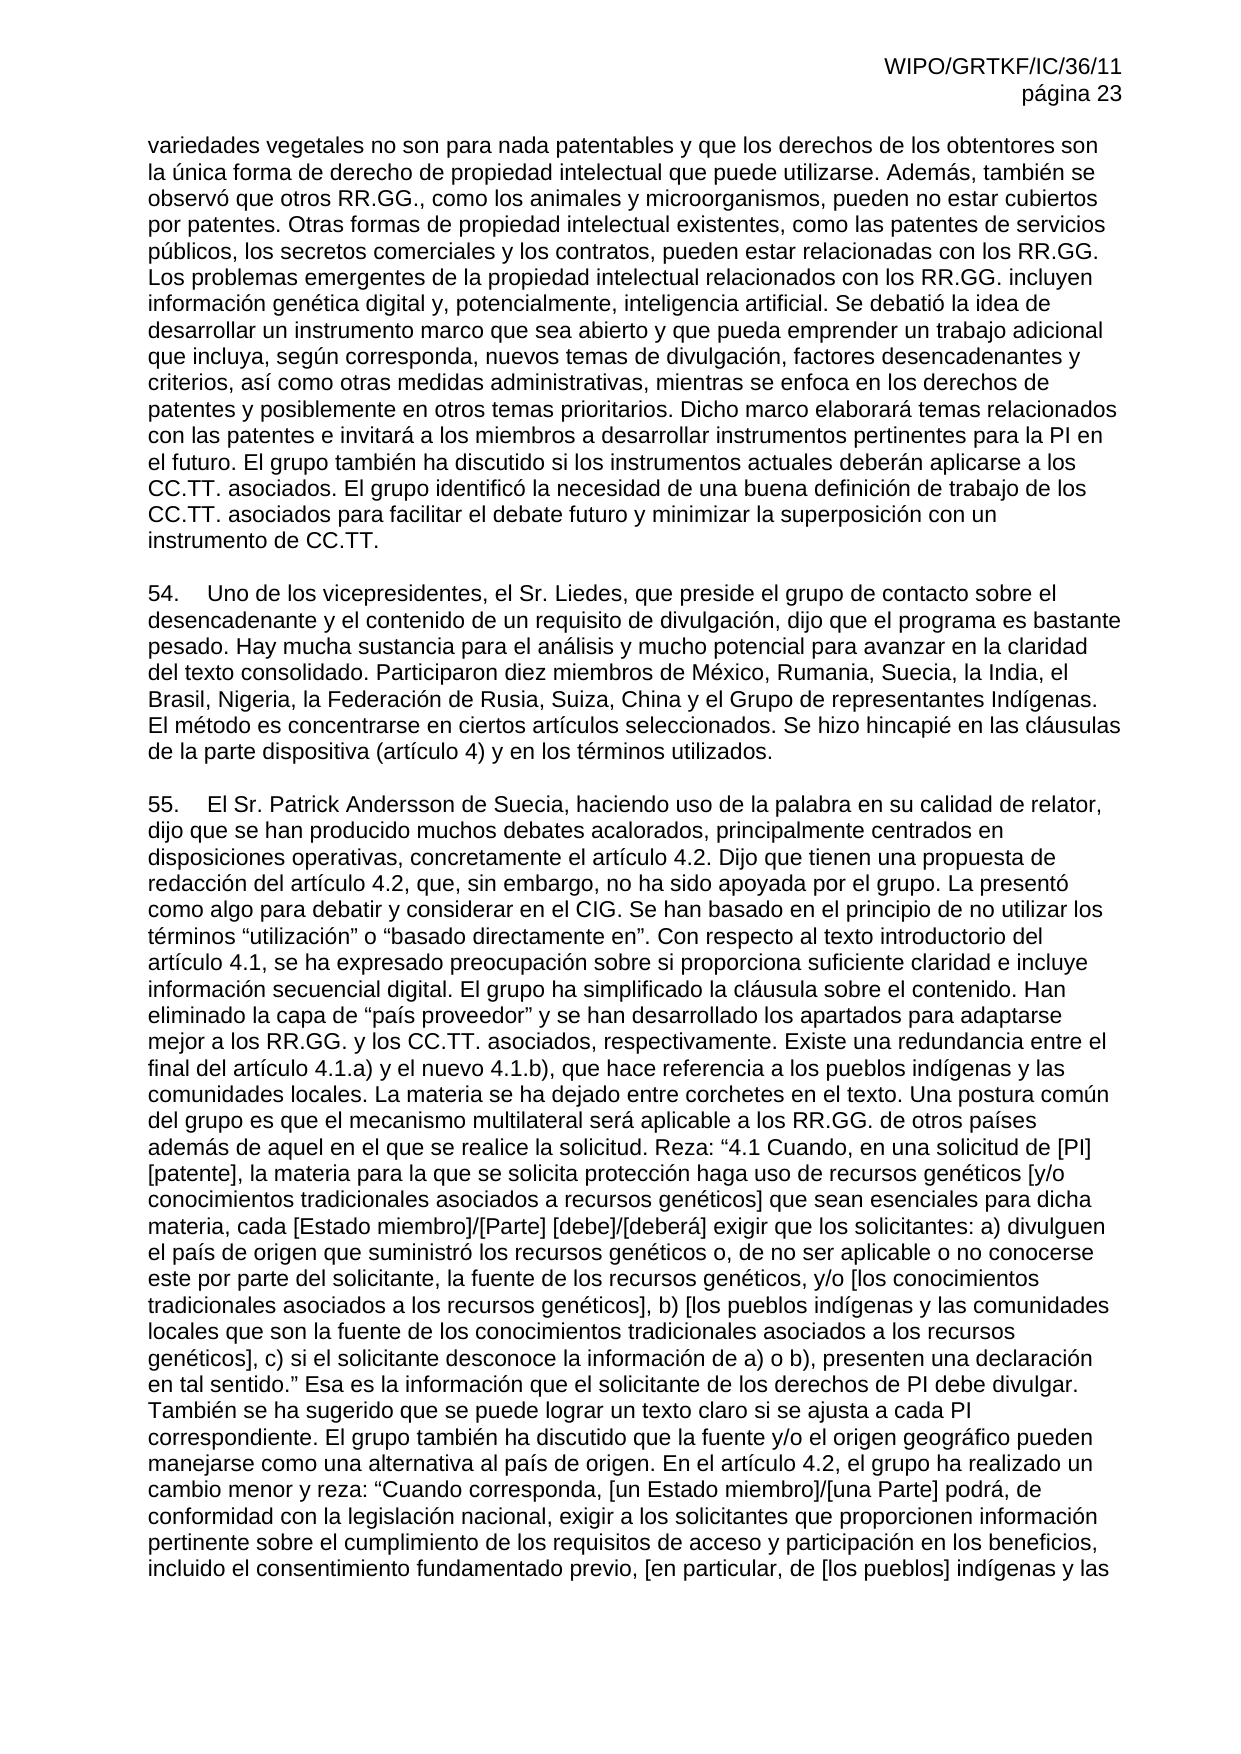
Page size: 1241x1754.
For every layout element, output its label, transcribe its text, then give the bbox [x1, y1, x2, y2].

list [148, 791, 1122, 1582]
list Uno de los vicepresidentes, el Sr. Liedes, que preside el grupo de contacto sobre el desencadenante y el contenido de un requisito de divulgación, dijo que el programa es bastante pesado. Hay mucha sustancia para el análisis y mucho potencial para avanzar en la claridad del texto consolidado. Participaron diez miembros de México, Rumania, Suecia, la India, el Brasil, Nigeria, la Federación de Rusia, Suiza, China y el Grupo de representantes Indígenas. El método es concentrarse en ciertos artículos seleccionados. Se hizo hincapié en las cláusulas de la parte dispositiva (artículo 4) y en los términos utilizados. [148, 580, 1122, 765]
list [148, 132, 1122, 554]
